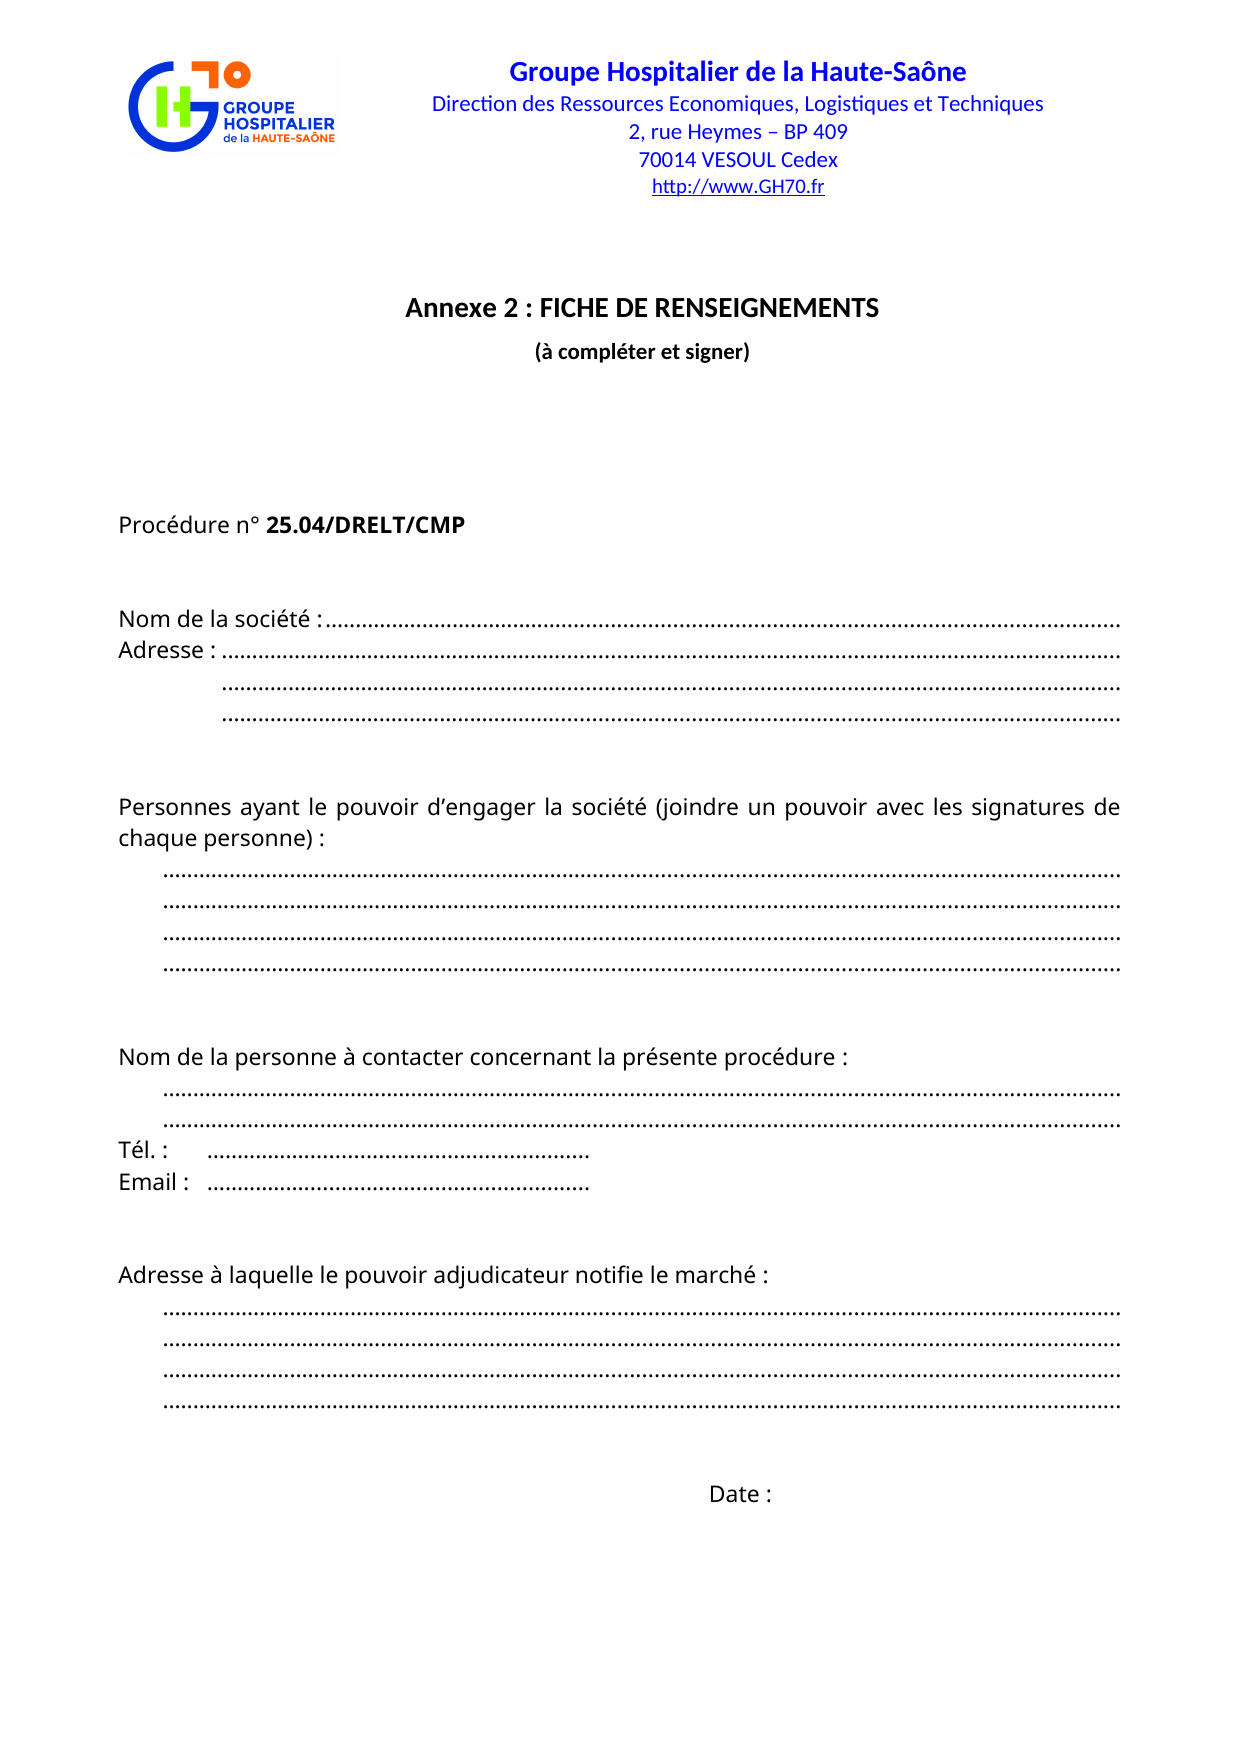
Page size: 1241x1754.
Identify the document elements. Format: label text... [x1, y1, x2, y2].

text Email : [118, 1166, 1122, 1197]
text Nom de la personne à contacter concernant la présente procédure : [118, 1041, 1122, 1072]
text Personnes ayant le pouvoir d’engager la société (joindre un pouvoir avec les signatures de chaque personne) : [118, 791, 1122, 853]
picture [120, 53, 343, 157]
text Tél. : [118, 1134, 1122, 1166]
text Adresse : [118, 634, 1122, 666]
text Procédure n° 25.04/DRELT/CMP [118, 509, 1122, 541]
text Nom de la société : [118, 603, 1122, 634]
text Date : [709, 1478, 1122, 1509]
text Adresse à laquelle le pouvoir adjudicateur notifie le marché : [118, 1259, 1122, 1291]
